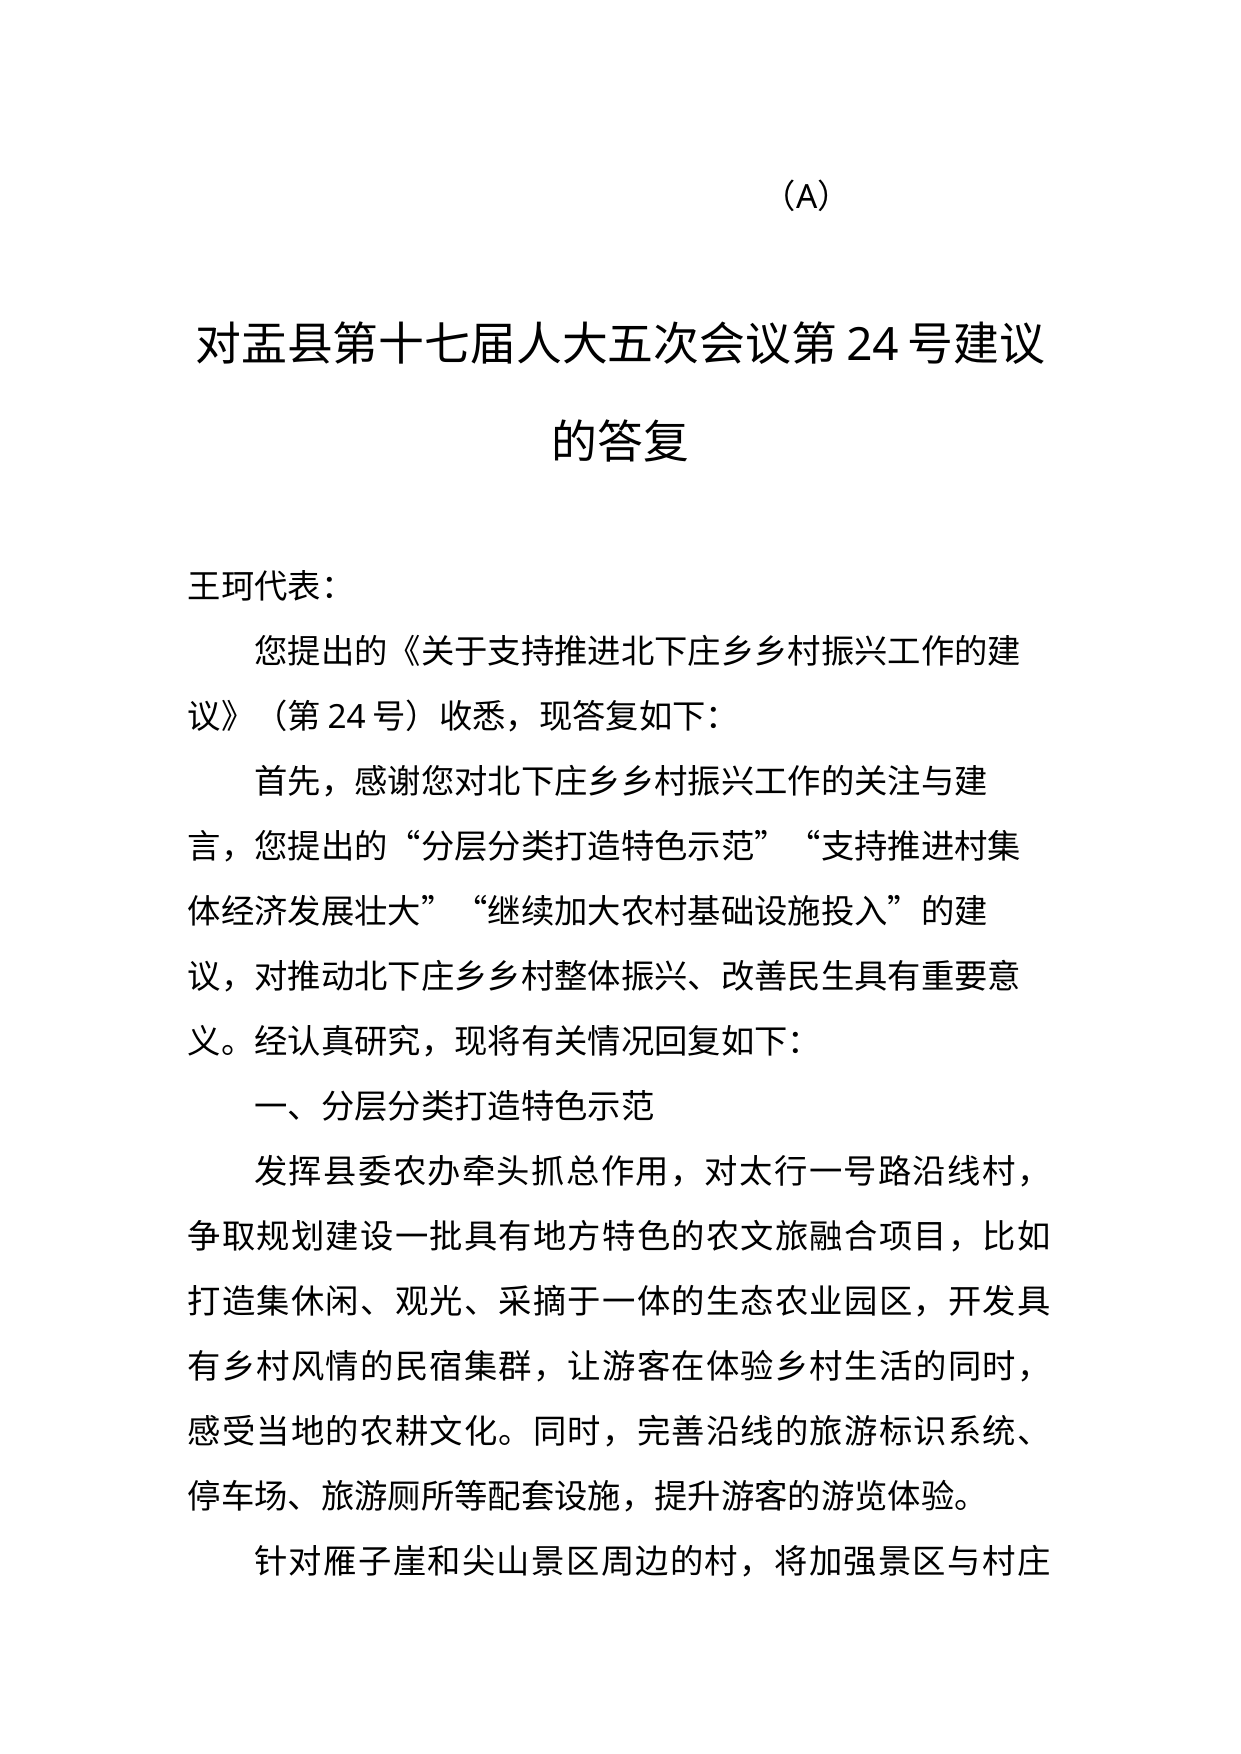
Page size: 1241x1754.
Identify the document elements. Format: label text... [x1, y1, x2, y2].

text 一、分层分类打造特色示范 [187, 1072, 1053, 1137]
text 您提出的《关于支持推进北下庄乡乡村振兴工作的建议》（第24号）收悉，现答复如下： [187, 617, 1053, 747]
text 对盂县第十七届人大五次会议第24号建议的答复 [187, 292, 1053, 487]
text 王珂代表： [187, 552, 1053, 617]
text 发挥县委农办牵头抓总作用，对太行一号路沿线村，争取规划建设一批具有地方特色的农文旅融合项目，比如打造集休闲、观光、采摘于一体的生态农业园区，开发具有乡村风情的民宿集群，让游客在体验乡村生活的同时，感受当地的农耕文化。同时，完善沿线的旅游标识系统、停车场、旅游厕所等配套设施，提升游客的游览体验。​ [187, 1137, 1053, 1527]
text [187, 1527, 1053, 1592]
text （A） [187, 162, 1053, 227]
text 首先，感谢您对北下庄乡乡村振兴工作的关注与建言，您提出的“分层分类打造特色示范”“支持推进村集体经济发展壮大”“继续加大农村基础设施投入”的建议，对推动北下庄乡乡村整体振兴、改善民生具有重要意义。经认真研究，现将有关情况回复如下： [187, 747, 1053, 1072]
